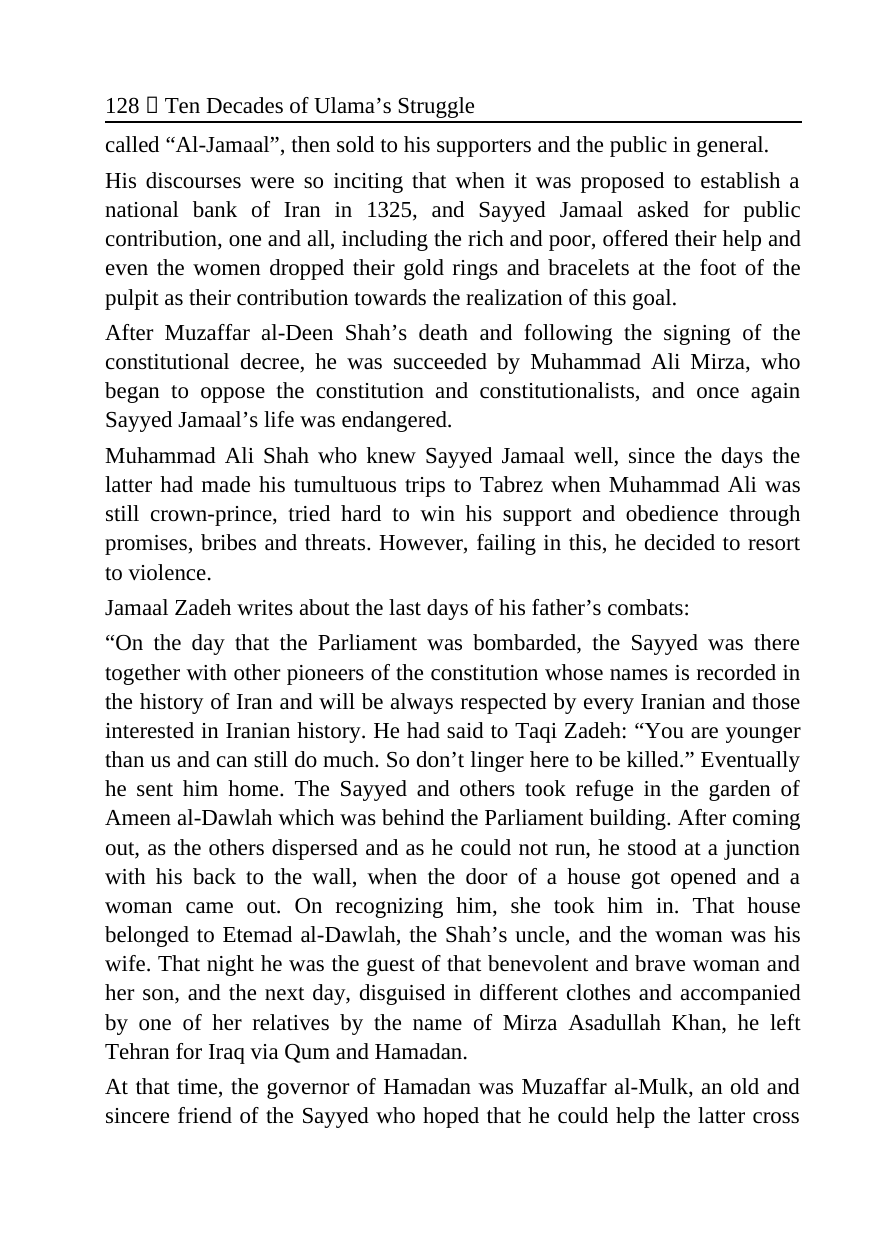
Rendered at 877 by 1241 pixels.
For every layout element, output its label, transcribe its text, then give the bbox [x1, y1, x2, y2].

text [105, 129, 802, 159]
text “On the day that the Parliament was bombarded, the Sayyed was there together with other pioneers of the constitution whose names is recorded in the history of Iran and will be always respected by every Iranian and those interested in Iranian history. He had said to Taqi Zadeh: “You are younger than us and can still do much. So don’t linger here to be killed.” Eventually he sent him home. The Sayyed and others took refuge in the garden of Ameen al-Dawlah which was behind the Parliament building. After coming out, as the others dispersed and as he could not run, he stood at a junction with his back to the wall, when the door of a house got opened and a woman came out. On recognizing him, she took him in. That house belonged to Etemad al-Dawlah, the Shah’s uncle, and the woman was his wife. That night he was the guest of that benevolent and brave woman and her son, and the next day, disguised in different clothes and accompanied by one of her relatives by the name of Mirza Asadullah Khan, he left Tehran for Iraq via Qum and Hamadan. [105, 627, 802, 1065]
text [105, 1071, 802, 1129]
text Jamaal Zadeh writes about the last days of his father’s combats: [105, 592, 802, 621]
text Muhammad Ali Shah who knew Sayyed Jamaal well, since the days the latter had made his tumultuous trips to Tabrez when Muhammad Ali was still crown-prince, tried hard to win his support and obedience through promises, bribes and threats. However, failing in this, he decided to resort to violence. [105, 440, 802, 586]
text After Muzaffar al-Deen Shah’s death and following the signing of the constitutional decree, he was succeeded by Muhammad Ali Mirza, who began to oppose the constitution and constitutionalists, and once again Sayyed Jamaal’s life was endangered. [105, 317, 802, 434]
text His discourses were so inciting that when it was proposed to establish a national bank of Iran in 1325, and Sayyed Jamaal asked for public contribution, one and all, including the rich and poor, offered their help and even the women dropped their gold rings and bracelets at the foot of the pulpit as their contribution towards the realization of this goal. [105, 165, 802, 311]
